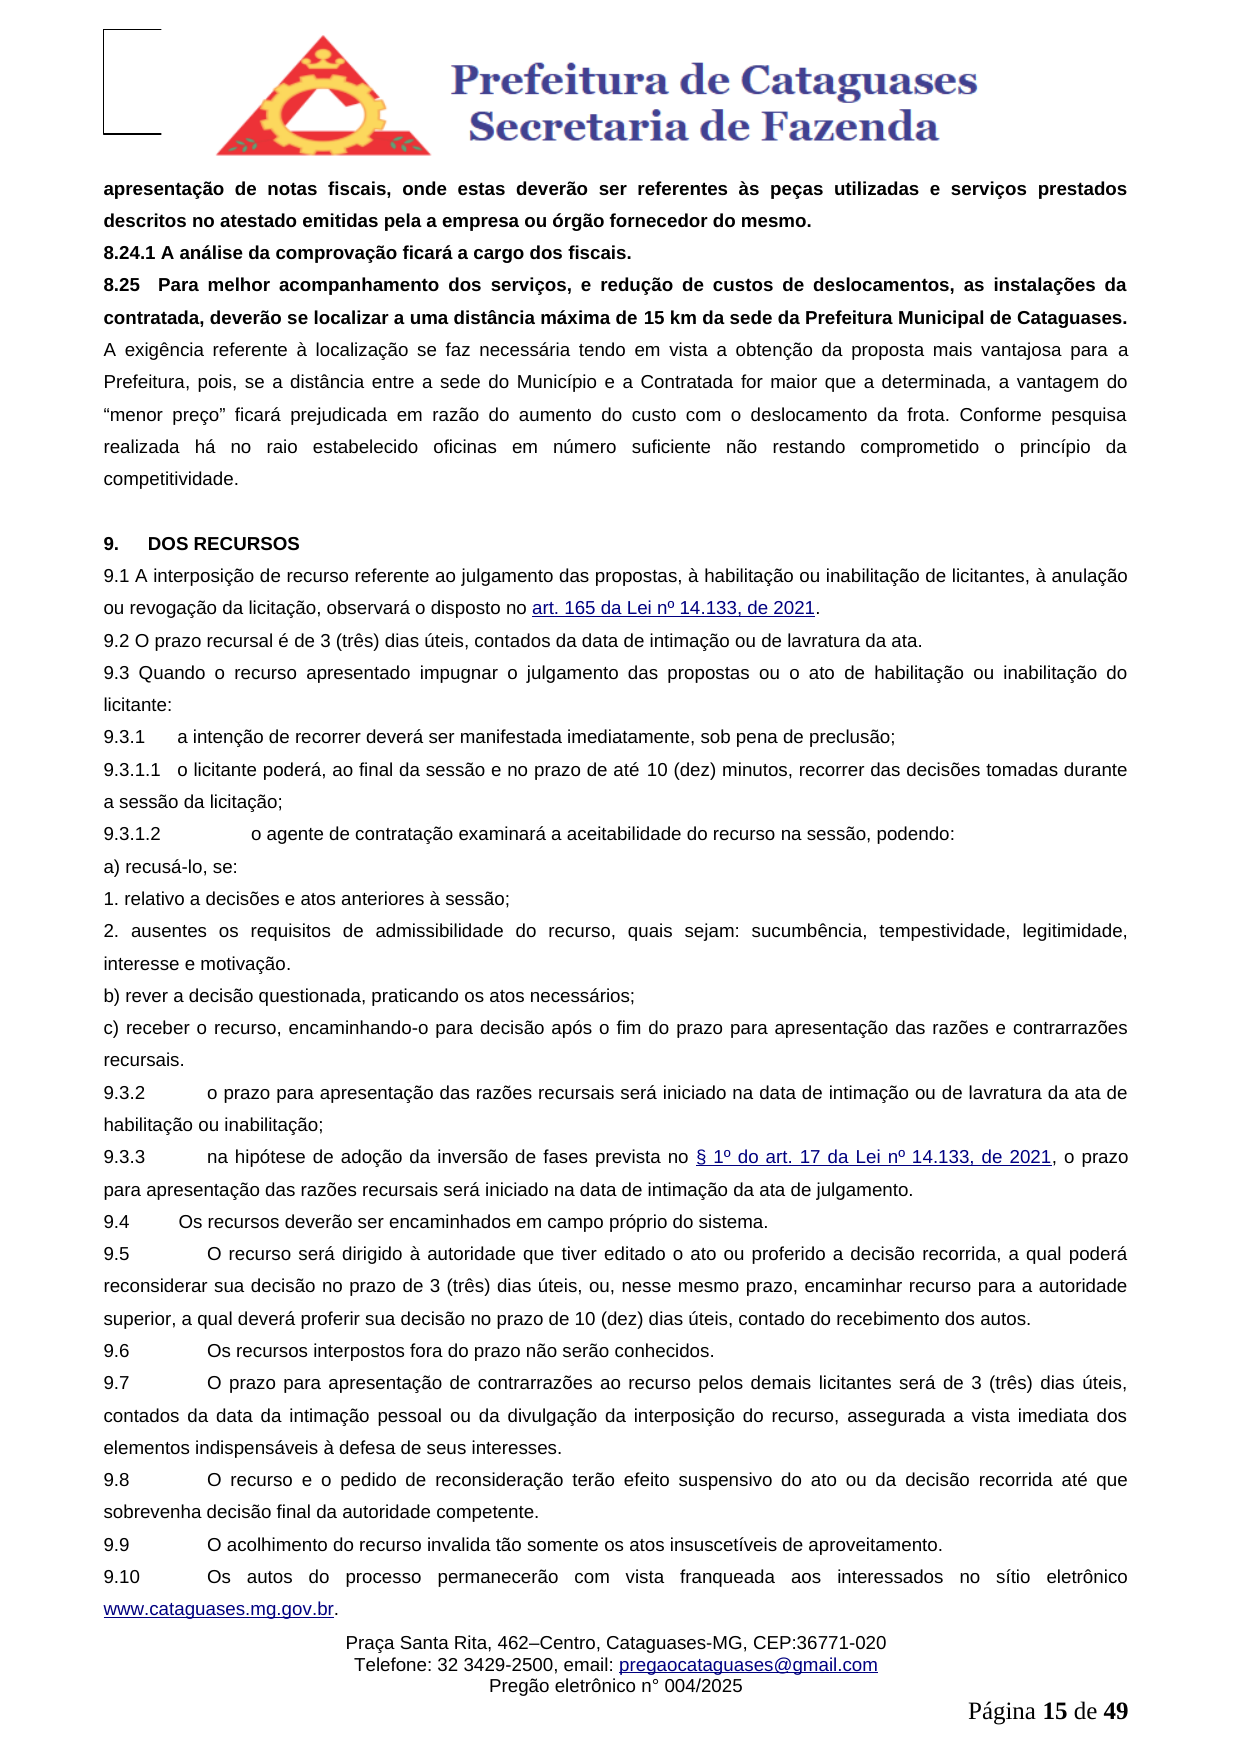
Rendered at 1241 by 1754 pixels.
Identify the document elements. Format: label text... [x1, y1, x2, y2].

list Os recursos interpostos fora do prazo não serão conhecidos. [103, 1340, 1128, 1361]
picture [161, 29, 1071, 177]
text 9.3 Quando o recurso apresentado impugnar o julgamento das propostas ou o ato de habilitação ou inabilitação do licitante: [103, 662, 1128, 716]
list o licitante poderá, ao final da sessão e no prazo de até 10 (dez) minutos, recorrer das decisões tomadas durante a sessão da licitação; [103, 758, 1128, 812]
text 1. relativo a decisões e atos anteriores à sessão; [103, 888, 1128, 909]
list DOS RECURSOS [103, 532, 1128, 554]
list Os autos do processo permanecerão com vista franqueada aos interessados no sítio eletrônico www.cataguases.mg.gov.br. [103, 1566, 1128, 1620]
text 9.1 A interposição de recurso referente ao julgamento das propostas, à habilitação ou inabilitação de licitantes, à anulação ou revogação da licitação, observará o disposto no art. 165 da Lei nº 14.133, de 2021. [103, 565, 1128, 619]
text a) recusá-lo, se: [103, 855, 1128, 877]
text b) rever a decisão questionada, praticando os atos necessários; [103, 984, 1128, 1006]
text 9.2 O prazo recursal é de 3 (três) dias úteis, contados da data de intimação ou de lavratura da ata. [103, 629, 1128, 651]
list O acolhimento do recurso invalida tão somente os atos insuscetíveis de aproveitamento. [103, 1533, 1128, 1555]
list O recurso e o pedido de reconsideração terão efeito suspensivo do ato ou da decisão recorrida até que sobrevenha decisão final da autoridade competente. [103, 1469, 1128, 1523]
list a intenção de recorrer deverá ser manifestada imediatamente, sob pena de preclusão; [103, 726, 1128, 748]
list o agente de contratação examinará a aceitabilidade do recurso na sessão, podendo: [103, 823, 1128, 845]
list O prazo para apresentação de contrarrazões ao recurso pelos demais licitantes será de 3 (três) dias úteis, contados da data da intimação pessoal ou da divulgação da interposição do recurso, assegurada a vista imediata dos elementos indispensáveis à defesa de seus interesses. [103, 1372, 1128, 1458]
list 8.24.1 A análise da comprovação ficará a cargo dos fiscais. [103, 242, 1128, 263]
text 2. ausentes os requisitos de admissibilidade do recurso, quais sejam: sucumbência, tempestividade, legitimidade, interesse e motivação. [103, 920, 1128, 974]
text c) receber o recurso, encaminhando-o para decisão após o fim do prazo para apresentação das razões e contrarrazões recursais. [103, 1017, 1128, 1071]
list na hipótese de adoção da inversão de fases prevista no § 1º do art. 17 da Lei nº 14.133, de 2021, o prazo para apresentação das razões recursais será iniciado na data de intimação da ata de julgamento. [103, 1146, 1128, 1200]
text 8.25 Para melhor acompanhamento dos serviços, e redução de custos de deslocamentos, as instalações da contratada, deverão se localizar a uma distância máxima de 15 km da sede da Prefeitura Municipal de Cataguases. A exigência referente à localização se faz necessária tendo em vista a obtenção da proposta mais vantajosa para a Prefeitura, pois, se a distância entre a sede do Município e a Contratada for maior que a determinada, a vantagem do “menor preço” ficará prejudicada em razão do aumento do custo com o deslocamento da frota. Conforme pesquisa realizada há no raio estabelecido oficinas em número suficiente não restando comprometido o princípio da competitividade. [103, 274, 1128, 489]
list O recurso será dirigido à autoridade que tiver editado o ato ou proferido a decisão recorrida, a qual poderá reconsiderar sua decisão no prazo de 3 (três) dias úteis, ou, nesse mesmo prazo, encaminhar recurso para a autoridade superior, a qual deverá proferir sua decisão no prazo de 10 (dez) dias úteis, contado do recebimento dos autos. [103, 1243, 1128, 1329]
list o prazo para apresentação das razões recursais será iniciado na data de intimação ou de lavratura da ata de habilitação ou inabilitação; [103, 1081, 1128, 1135]
list Os recursos deverão ser encaminhados em campo próprio do sistema. [103, 1211, 1128, 1232]
